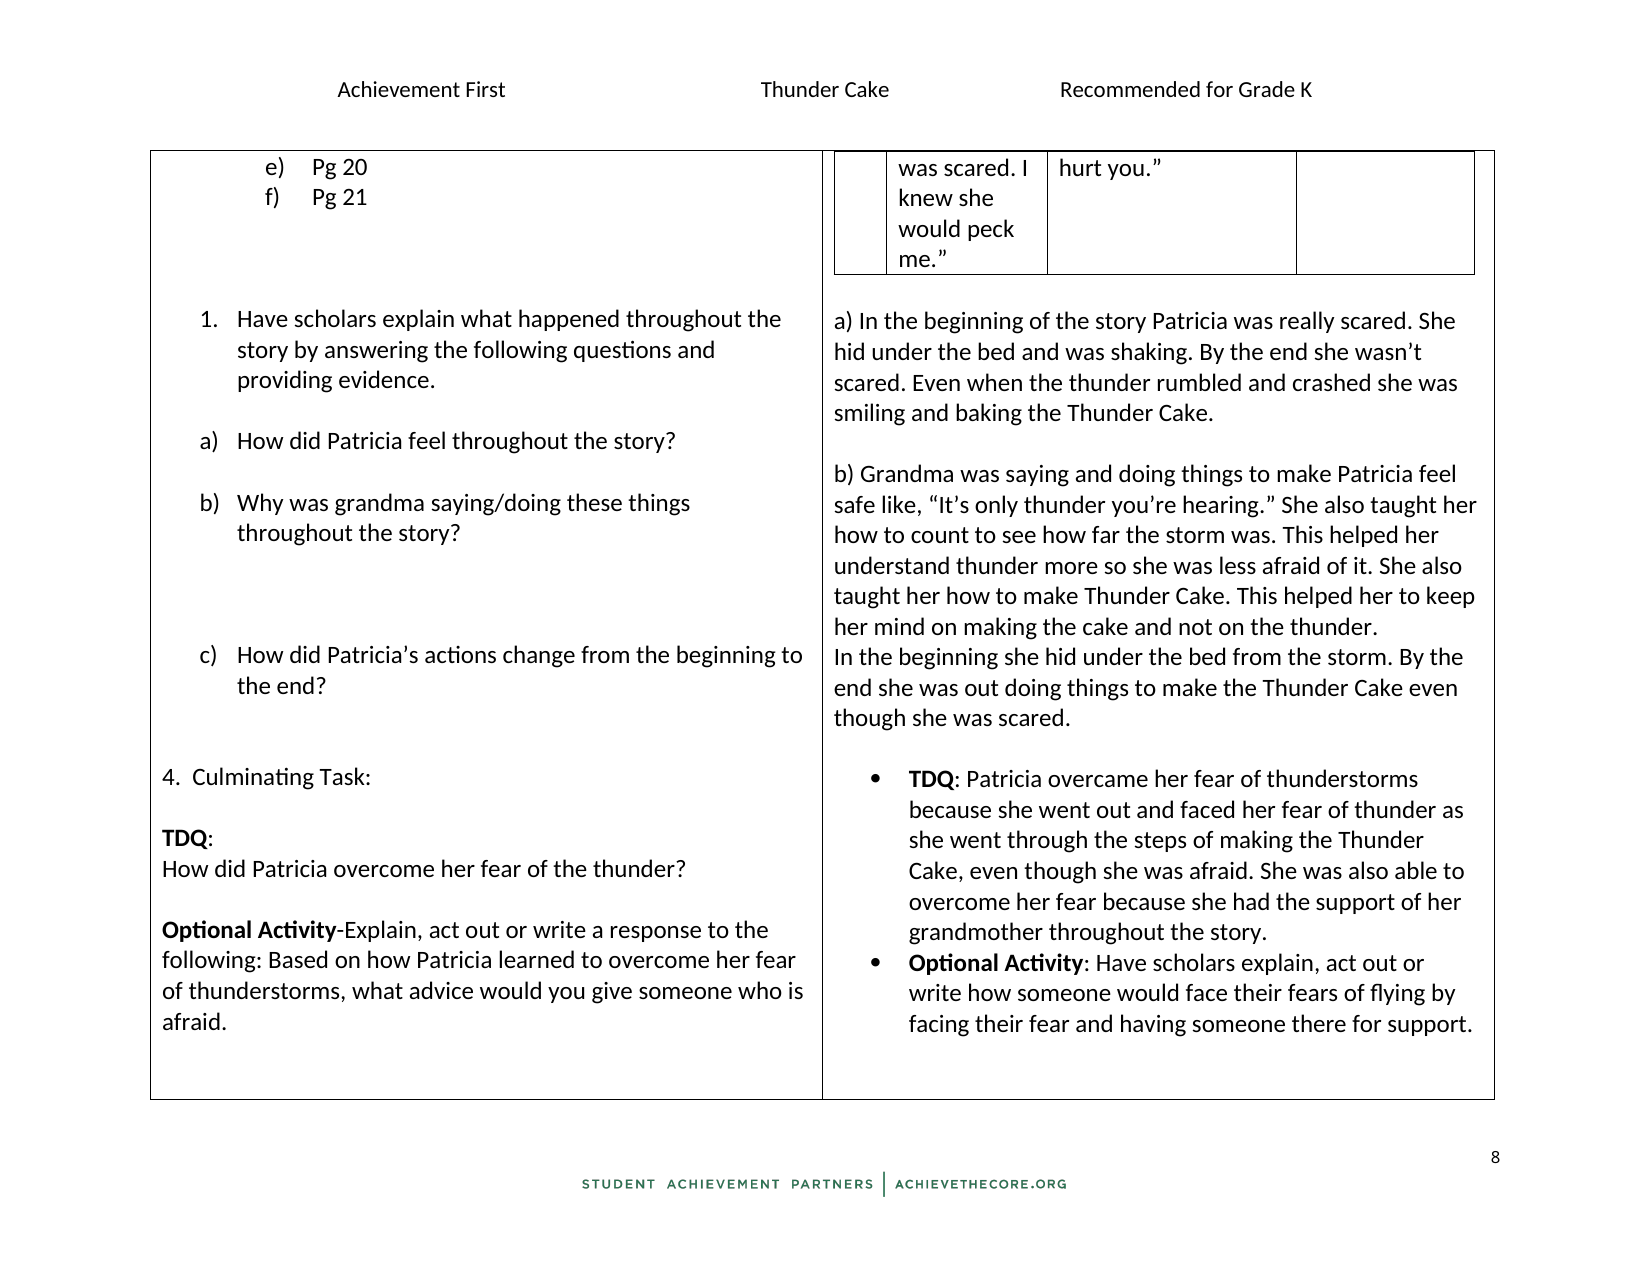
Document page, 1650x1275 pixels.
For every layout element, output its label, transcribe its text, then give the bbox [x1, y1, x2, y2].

picture [571, 1168, 1079, 1200]
